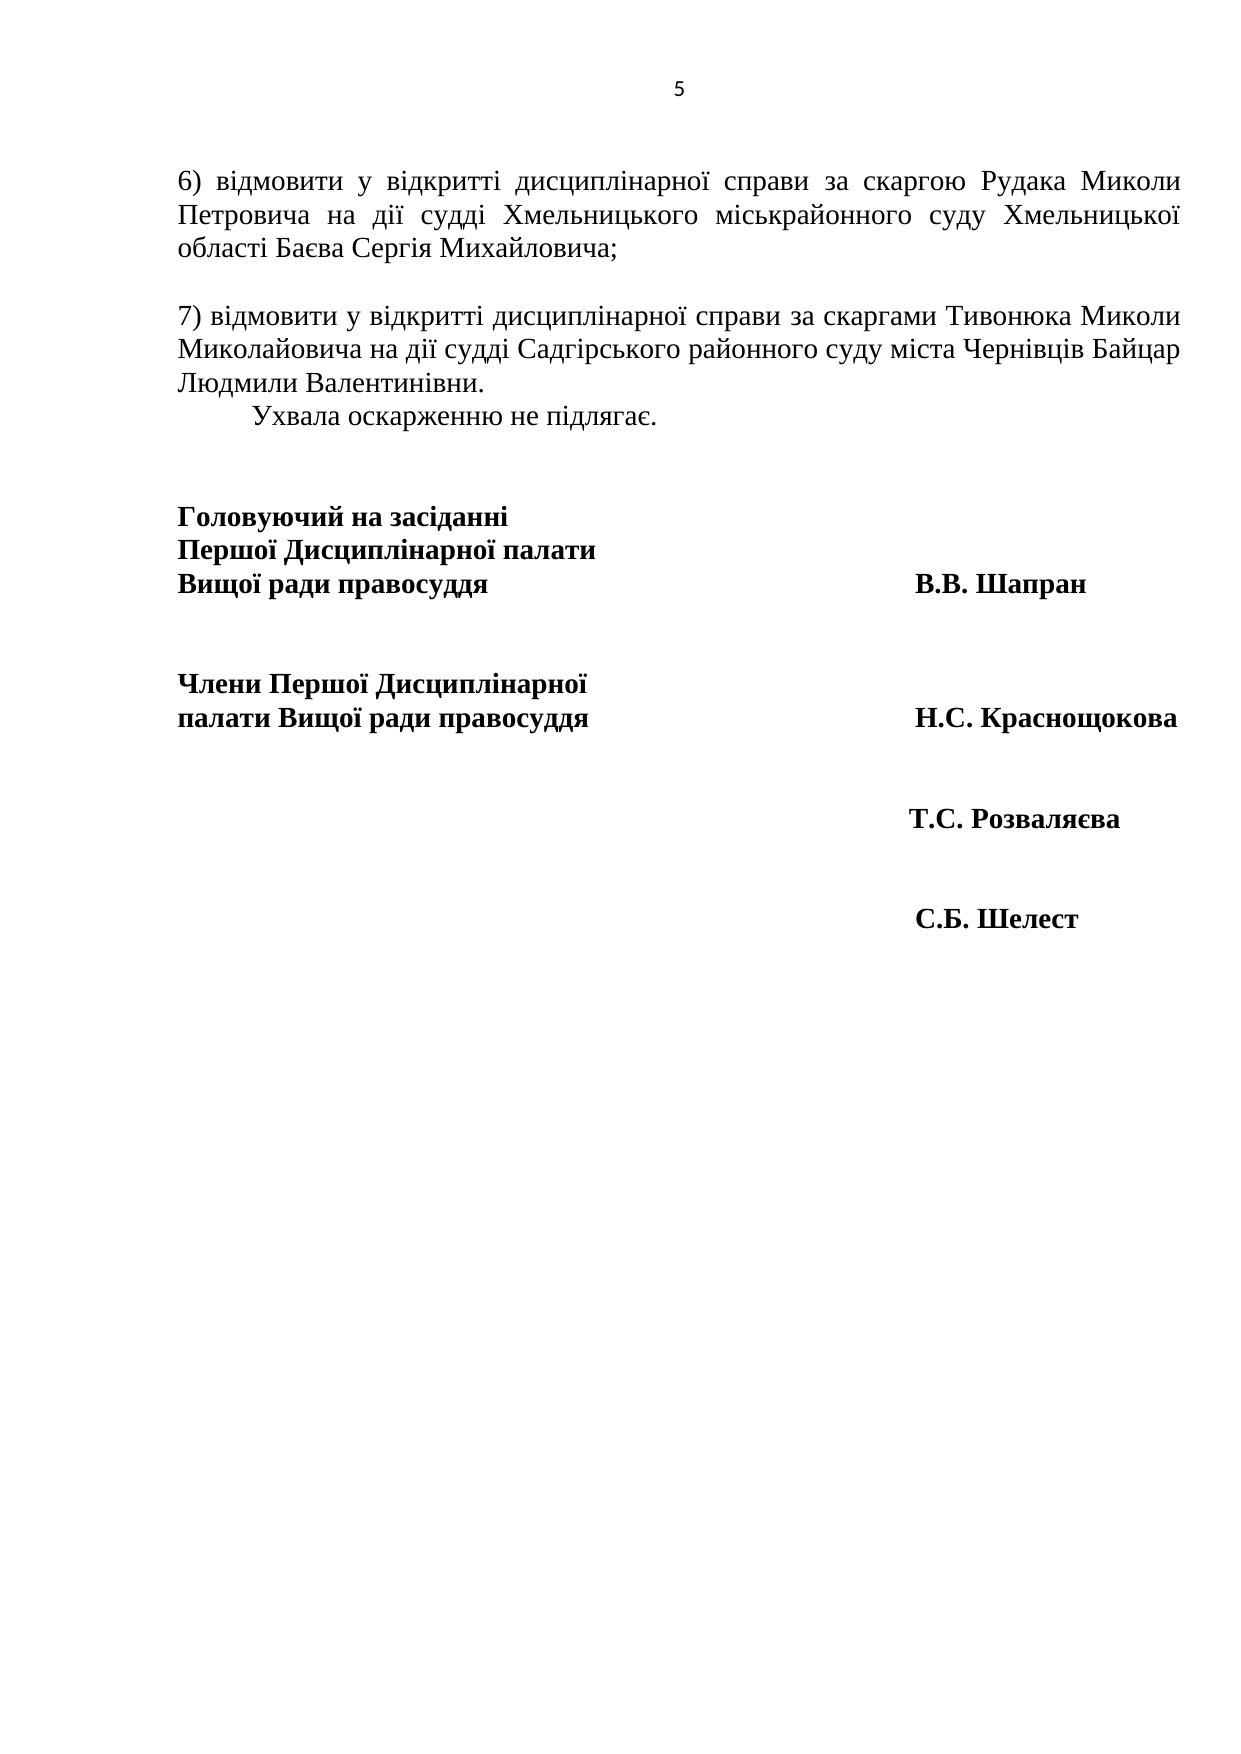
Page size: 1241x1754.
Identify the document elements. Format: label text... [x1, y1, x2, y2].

text Т.С. Розваляєва [177, 801, 1226, 834]
text Вищої ради правосуддя В.В. Шапран [177, 566, 1226, 599]
text 7) відмовити у відкритті дисциплінарної справи за скаргами Тивонюка Миколи Миколайовича на дії судді Садгірського районного суду міста Чернівців Байцар Людмили Валентинівни. [177, 298, 1181, 398]
text 6) відмовити у відкритті дисциплінарної справи за скаргою Рудака Миколи Петровича на дії судді Хмельницького міськрайонного суду Хмельницької області Баєва Сергія Михайловича; [177, 163, 1181, 264]
text С.Б. Шелест [841, 901, 1226, 935]
text Першої Дисциплінарної палати [177, 532, 1226, 566]
text Головуючий на засіданні [177, 499, 1226, 532]
text Ухвала оскарженню не підлягає. [177, 398, 1181, 432]
text палати Вищої ради правосуддя Н.С. Краснощокова [177, 700, 1226, 734]
text Члени Першої Дисциплінарної [177, 667, 1226, 700]
